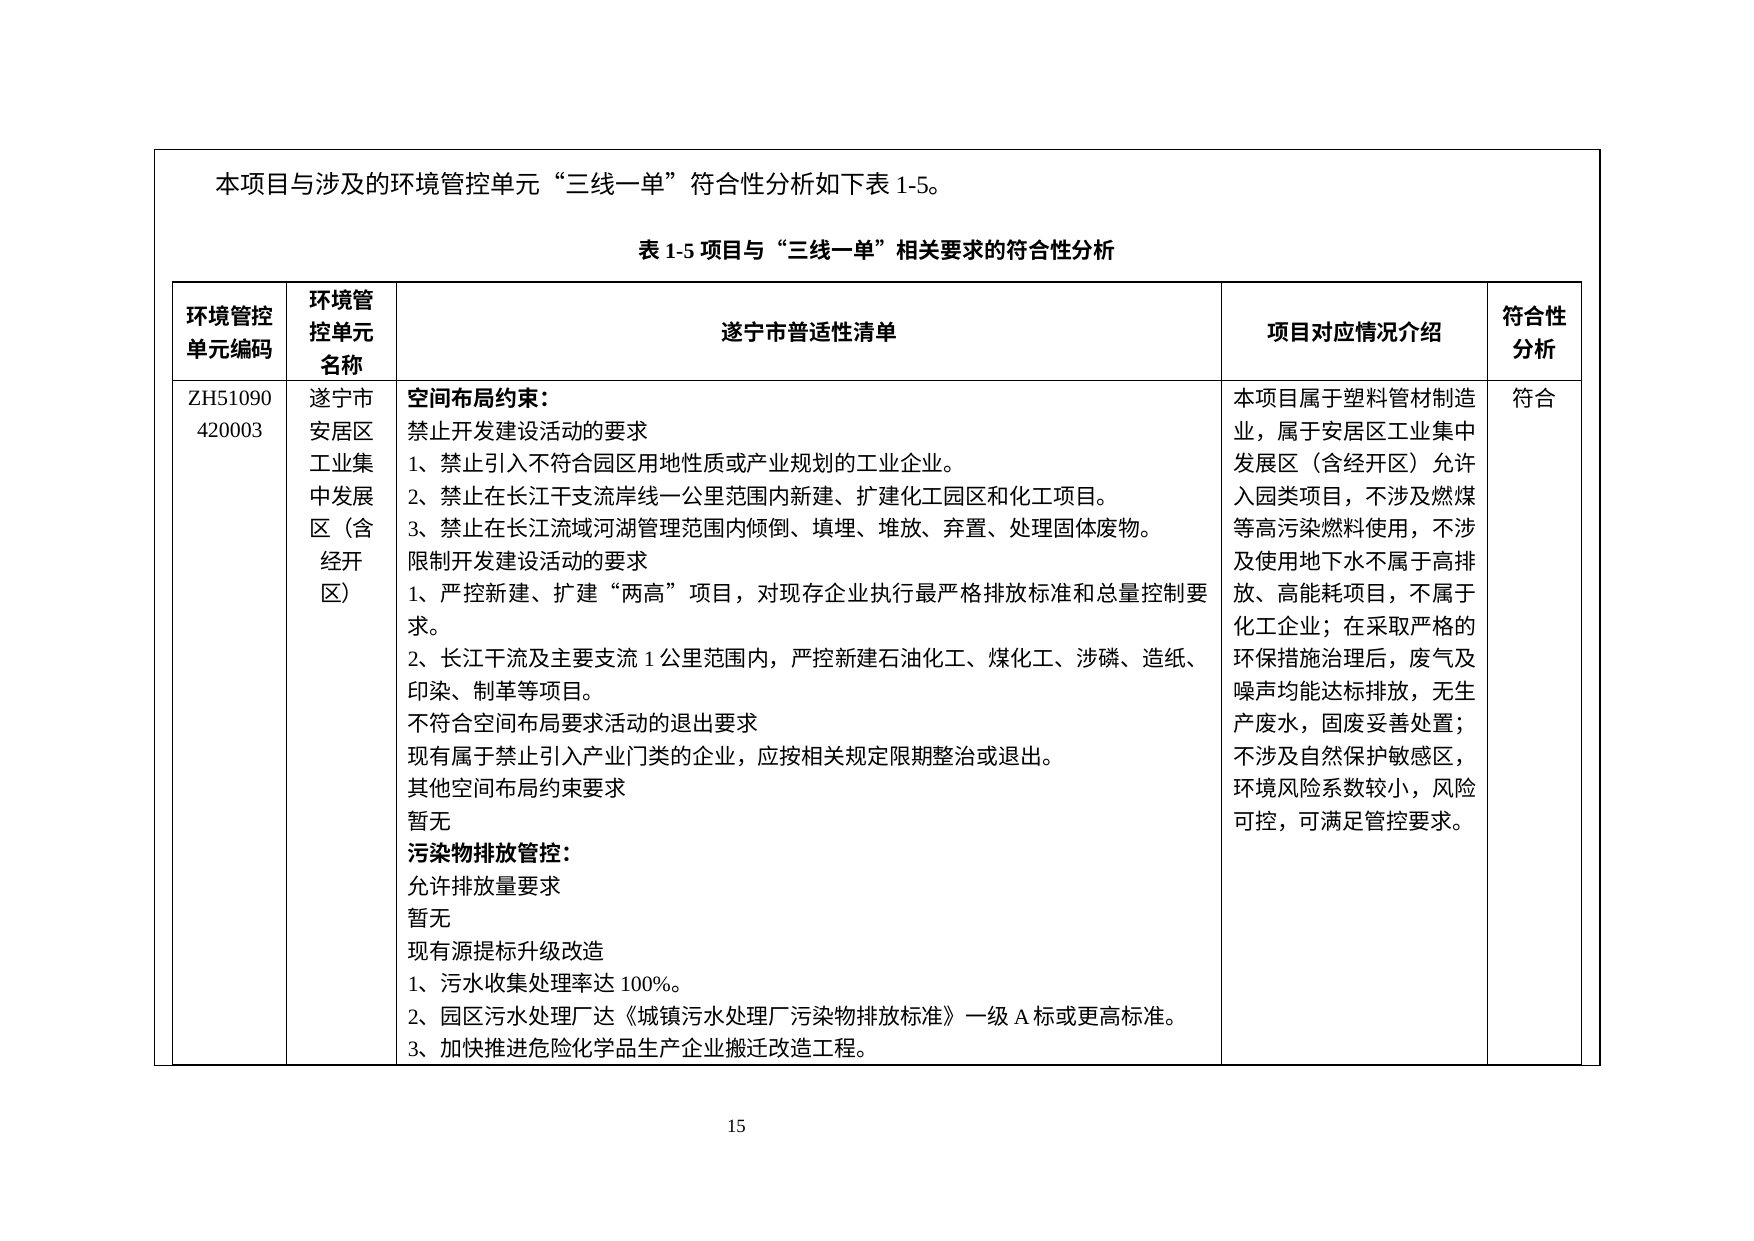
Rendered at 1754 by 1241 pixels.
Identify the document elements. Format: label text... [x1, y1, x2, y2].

table_header 本项目与涉及的环境管控单元“三线一单”符合性分析如下表1-5。 表1-5 项目与“三线一单”相关要求的符合性分析 综上，本项目建设选址与遂宁市安居区“三线一单”生态环境分区管控相关要求相符。 [155, 150, 1599, 1064]
